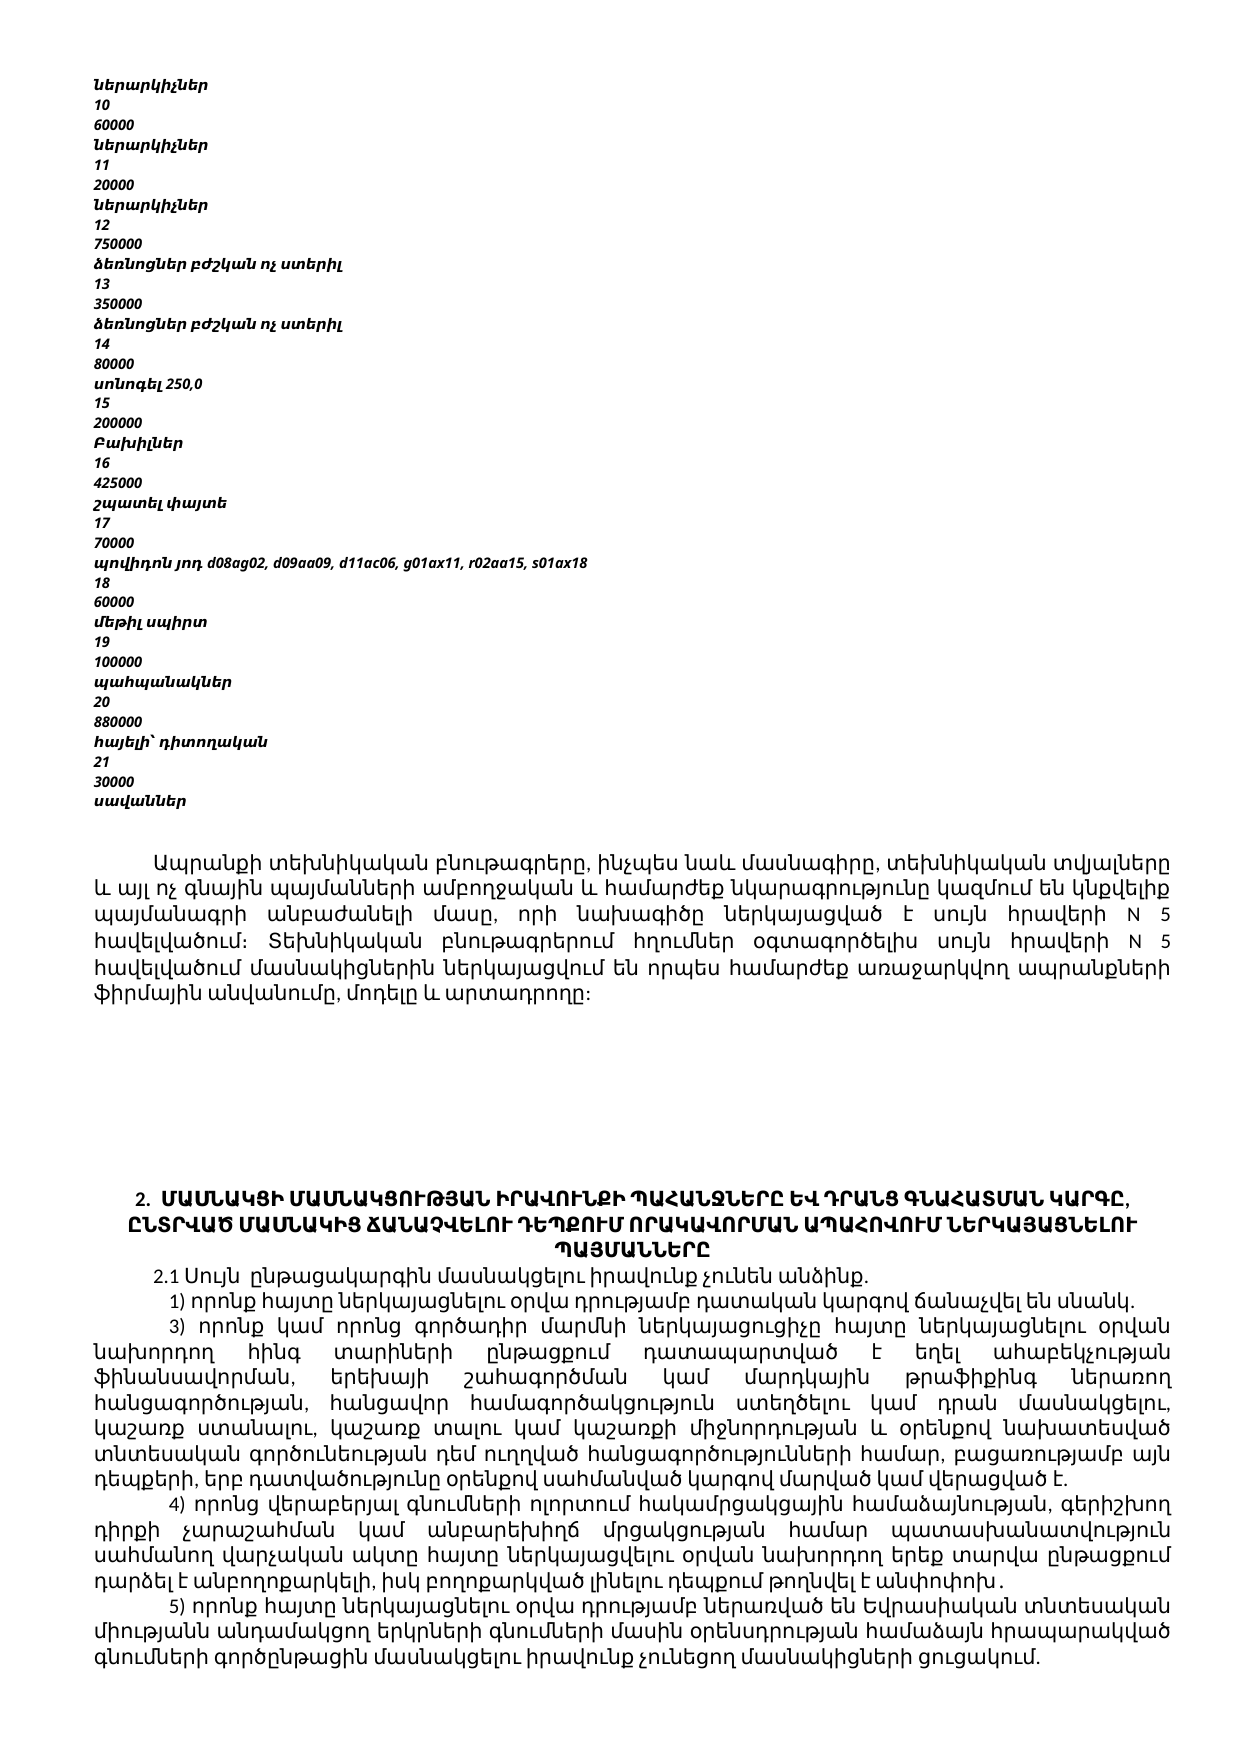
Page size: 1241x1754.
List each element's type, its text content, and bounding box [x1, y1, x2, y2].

text 3) որոնք կամ որոնց գործադիր մարմնի ներկայացուցիչը հայտը ներկայացնելու օրվան նախորդող հինգ տարիների ընթացքում դատապարտված է եղել ահաբեկչության ֆինանսավորման, երեխայի շահագործման կամ մարդկային թրաֆիքինգ ներառող հանցագործության, հանցավոր համագործակցություն ստեղծելու կամ դրան մասնակցելու, կաշառք ստանալու, կաշառք տալու կամ կաշառքի միջնորդության և օրենքով նախատեսված տնտեսական գործունեության դեմ ուղղված հանցագործությունների համար, բացառությամբ այն դեպքերի, երբ դատվածությունը օրենքով սահմանված կարգով մարված կամ վերացված է. [94, 1314, 1171, 1492]
text 1) որոնք հայտը ներկայացնելու օրվա դրությամբ դատական կարգով ճանաչվել են սնանկ. [94, 1288, 1171, 1314]
text 5) որոնք հայտը ներկայացնելու օրվա դրությամբ ներառված են Եվրասիական տնտեսական միությանն անդամակցող երկրների գնումների մասին օրենսդրության համաձայն հրապարակված գնումների գործընթացին մասնակցելու իրավունք չունեցող մասնակիցների ցուցակում. [94, 1593, 1171, 1669]
text 2. ՄԱՍՆԱԿՑԻ ՄԱՍՆԱԿՑՈՒԹՅԱՆ ԻՐԱՎՈՒՆՔԻ ՊԱՀԱՆՋՆԵՐԸ ԵՎ ԴՐԱՆՑ ԳՆԱՀԱՏՄԱՆ ԿԱՐԳԸ, ԸՆՏՐՎԱԾ ՄԱՍՆԱԿԻՑ ՃԱՆԱՉՎԵԼՈՒ ԴԵՊՔՈՒՄ ՈՐԱԿԱՎՈՐՄԱՆ ԱՊԱՀՈՎՈՒՄ ՆԵՐԿԱՅԱՑՆԵԼՈՒ ՊԱՅՄԱՆՆԵՐԸ [94, 1187, 1171, 1263]
text Ապրանքի տեխնիկական բնութագրերը, ինչպես նաև մասնագիրը, տեխնիկական տվյալները և այլ ոչ գնային պայմանների ամբողջական և համարժեք նկարագրությունը կազմում են կնքվելիք պայմանագրի անբաժանելի մասը, որի նախագիծը ներկայացված է սույն հրավերի N 5 հավելվածում։ Տեխնիկական բնութագրերում հղումներ օգտագործելիս սույն հրավերի N 5 հավելվածում մասնակիցներին ներկայացվում են որպես համարժեք առաջարկվող ապրանքների ֆիրմային անվանումը, մոդելը և արտադրողը: [94, 850, 1171, 1006]
text 2.1 Սույն ընթացակարգին մասնակցելու իրավունք չունեն անձինք. [94, 1263, 1171, 1288]
text 4) որոնց վերաբերյալ գնումների ոլորտում հակամրցակցային համաձայնության, գերիշխող դիրքի չարաշահման կամ անբարեխիղճ մրցակցության համար պատասխանատվություն սահմանող վարչական ակտը հայտը ներկայացվելու օրվան նախորդող երեք տարվա ընթացքում դարձել է անբողոքարկելի, իսկ բողոքարկված լինելու դեպքում թողնվել է անփոփոխ․ [94, 1492, 1171, 1593]
